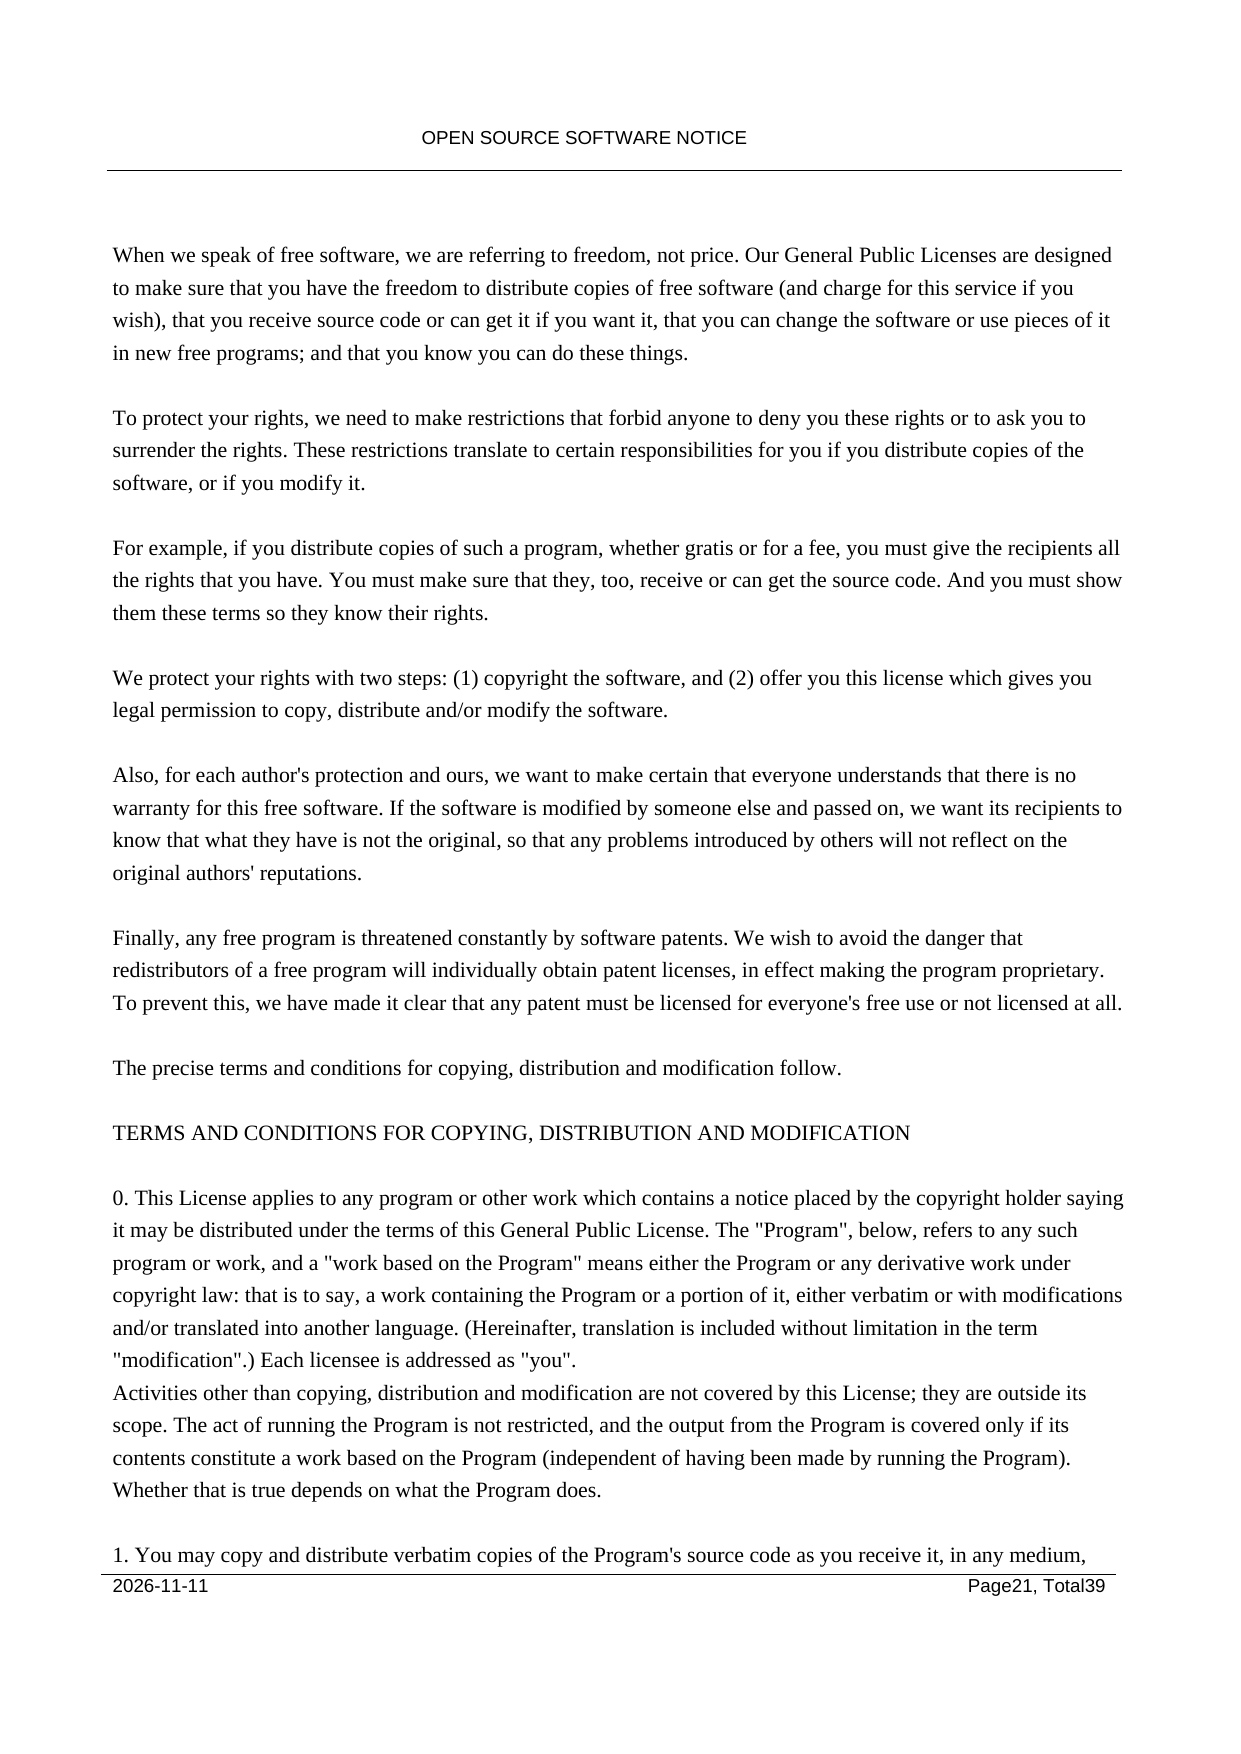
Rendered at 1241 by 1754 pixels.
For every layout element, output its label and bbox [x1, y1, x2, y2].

text [112, 206, 1128, 1571]
